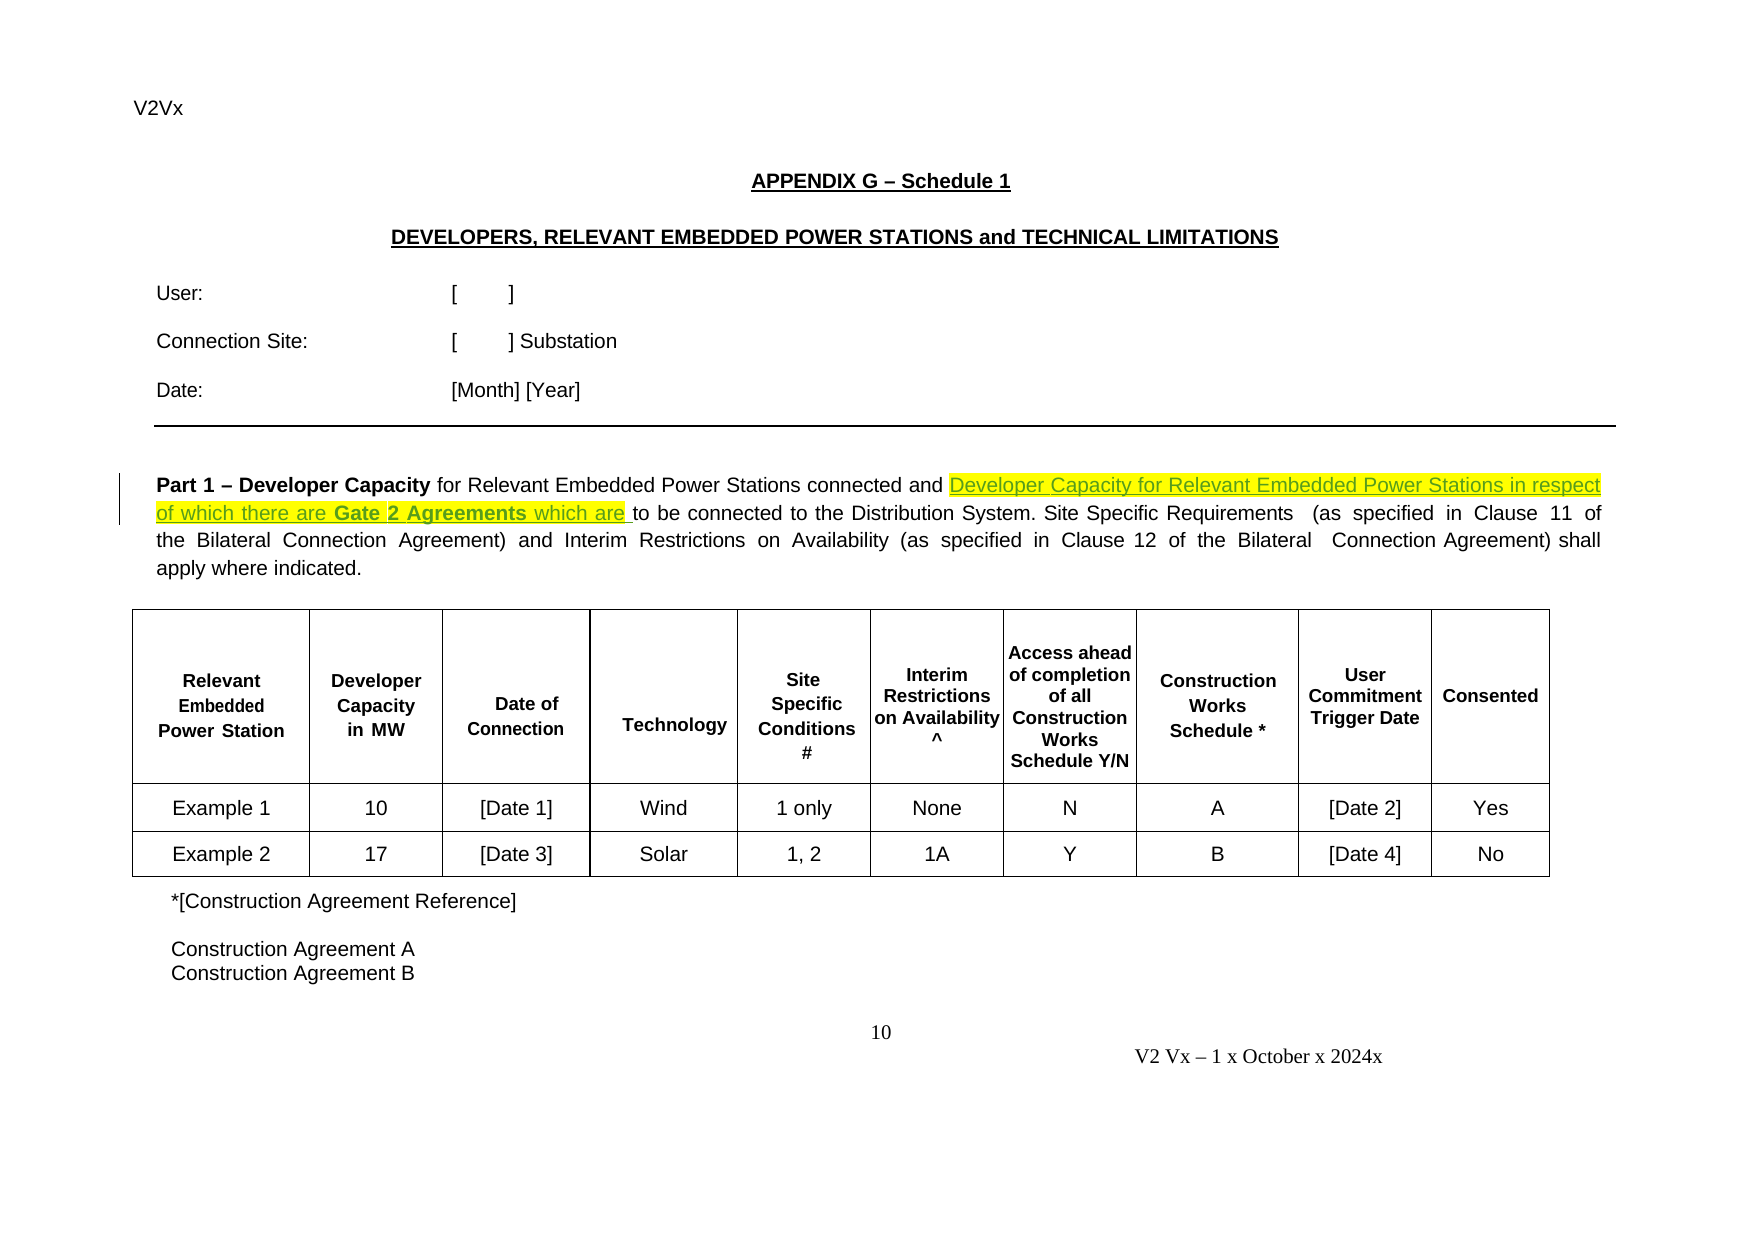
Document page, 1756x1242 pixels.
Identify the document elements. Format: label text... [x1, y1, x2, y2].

text DEVELOPERS, RELEVANT EMBEDDED POWER STATIONS and TECHNICAL LIMITATIONS [391, 225, 1628, 249]
table_cell A [1137, 784, 1298, 831]
table_header User Commitment Trigger Date [1299, 610, 1431, 782]
table_header Developer Capacity in MW [310, 610, 442, 782]
table_cell 10 [310, 784, 442, 831]
table_cell [Date 3] [443, 832, 589, 876]
text Construction Agreement B [171, 961, 1628, 985]
text *[Construction Agreement Reference] [171, 889, 1628, 913]
table_cell Yes [1432, 784, 1549, 831]
text APPENDIX G – Schedule 1 [133, 169, 1628, 193]
table_cell 1A [871, 832, 1003, 876]
table_header Site Specific Conditions# [738, 610, 870, 782]
table_cell [Date 1] [443, 784, 589, 831]
table_cell None [871, 784, 1003, 831]
table_cell No [1432, 832, 1549, 876]
table_cell Example 1 [133, 784, 309, 831]
table_cell [Date 4] [1299, 832, 1431, 876]
text Construction Agreement A [171, 937, 1628, 961]
table_header Interim Restrictions on Availability ^ [871, 610, 1003, 782]
table_cell Wind [591, 784, 737, 831]
table_header Technology [591, 610, 737, 782]
table_cell 1 only [738, 784, 870, 831]
table_cell Y [1004, 832, 1136, 876]
table_cell Solar [591, 832, 737, 876]
table_header Relevant Embedded Power Station [133, 610, 309, 782]
table_header Date of Connection [443, 610, 589, 782]
text Connection Site: [ ] Substation [156, 329, 1628, 353]
table_header Construction Works Schedule * [1137, 610, 1298, 782]
text User: [ ] [156, 280, 1628, 304]
table_cell 17 [310, 832, 442, 876]
table_cell Example 2 [133, 832, 309, 876]
table_header Consented [1432, 610, 1549, 782]
text Date: [Month] [Year] [156, 378, 1628, 402]
table_cell N [1004, 784, 1136, 831]
table_header Access ahead of completion of all Construction Works Schedule Y/N [1004, 610, 1136, 782]
text Part 1 – Developer Capacity for Relevant Embedded Power Stations connected and to be connected to the Distribution System. Site Specific Requirements (as specified in Clause 11 of the Bilateral Connection Agreement) and Interim Restrictions on Availability (as specified in Clause 12 of the Bilateral Connection Agreement) shall apply where indicated. [156, 473, 1602, 579]
table_cell 1, 2 [738, 832, 870, 876]
table_cell B [1137, 832, 1298, 876]
table_cell [Date 2] [1299, 784, 1431, 831]
